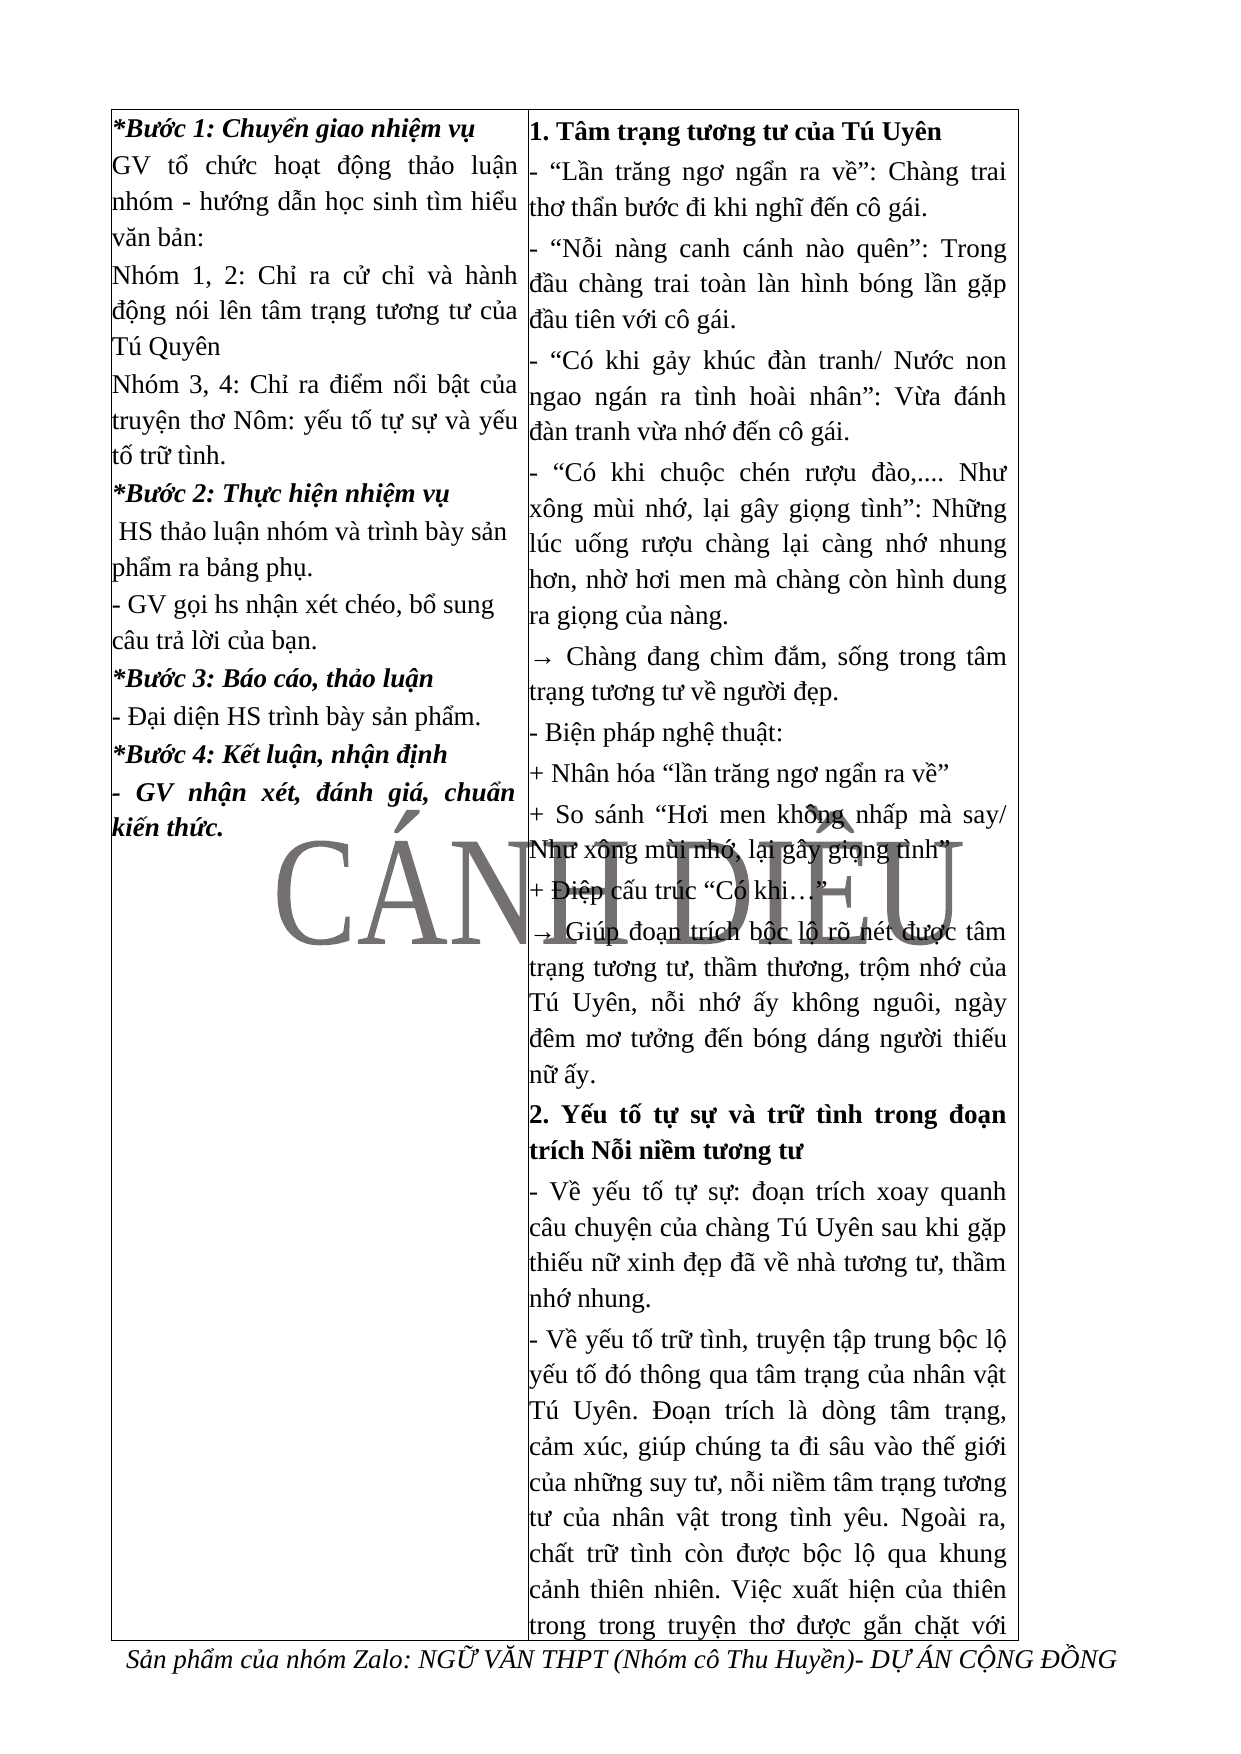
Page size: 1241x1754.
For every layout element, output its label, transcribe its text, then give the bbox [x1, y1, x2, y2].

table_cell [112, 110, 528, 1640]
